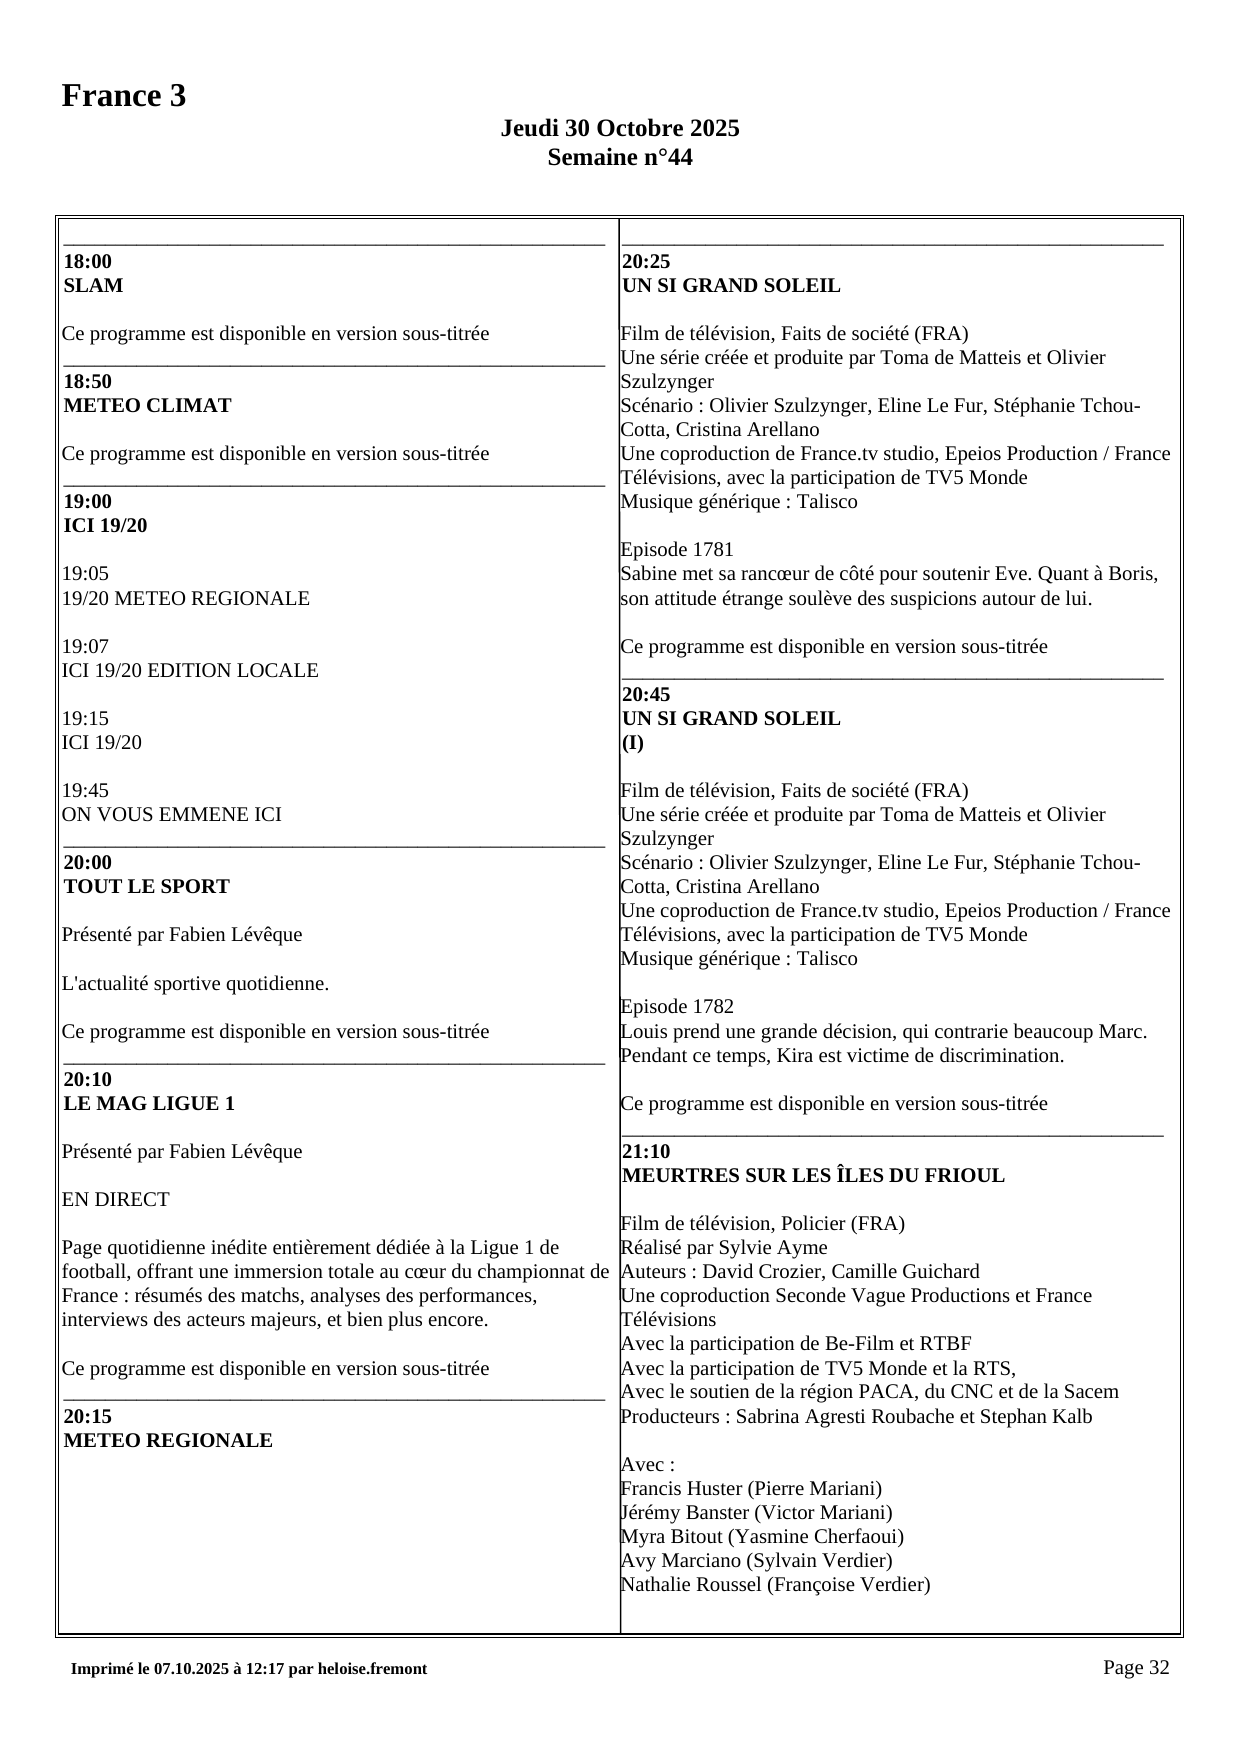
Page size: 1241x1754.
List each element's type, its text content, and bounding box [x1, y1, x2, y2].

text 20:45 [622, 682, 1179, 706]
text 20:00 [63, 850, 620, 874]
text 20:25 [622, 248, 1179, 273]
text 21:10 [622, 1139, 1179, 1163]
text ____________________________________________________ [63, 224, 620, 248]
text ____________________________________________________ [63, 345, 620, 369]
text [61, 321, 620, 345]
text UN SI GRAND SOLEIL [622, 273, 1179, 297]
text UN SI GRAND SOLEIL [622, 706, 1179, 730]
text Ce programme est disponible en version sous-titrée [620, 1091, 1179, 1115]
text MEURTRES SUR LES ÎLES DU FRIOUL [622, 1163, 1179, 1187]
text ICI 19/20 [63, 513, 620, 537]
text 18:00 [63, 248, 620, 273]
text Film de télévision, Faits de société (FRA) Une série créée et produite par Toma de Matteis et Olivier Szulzynger Scénario : Olivier Szulzynger, Eline Le Fur, Stéphanie Tchou-Cotta, Cristina Arellano Une coproduction de France.tv studio, Epeios Production / France Télévisions, avec la participation de TV5 Monde Musique générique : Talisco Episode 1781 Sabine met sa rancœur de côté pour soutenir Eve. Quant à Boris, son attitude étrange soulève des suspicions autour de lui. [620, 297, 1179, 609]
text ____________________________________________________ [63, 465, 620, 489]
text Ce programme est disponible en version sous-titrée [61, 441, 620, 465]
text Ce programme est disponible en version sous-titrée [620, 633, 1179, 658]
text (I) [622, 730, 1179, 754]
text Ce programme est disponible en version sous-titrée [61, 1018, 620, 1043]
text ____________________________________________________ [622, 658, 1179, 682]
text ____________________________________________________ [63, 1043, 620, 1067]
text ____________________________________________________ [63, 1379, 620, 1403]
text 20:15 [63, 1403, 620, 1428]
text METEO CLIMAT [63, 393, 620, 417]
text LE MAG LIGUE 1 [63, 1091, 620, 1115]
text 19:00 [63, 489, 620, 513]
text SLAM [63, 273, 620, 297]
text Ce programme est disponible en version sous-titrée [61, 1355, 620, 1379]
text ____________________________________________________ [63, 826, 620, 850]
text METEO REGIONALE [63, 1428, 620, 1452]
text ____________________________________________________ [622, 224, 1179, 248]
text 20:10 [63, 1067, 620, 1091]
text 18:50 [63, 369, 620, 393]
text Présenté par Fabien Lévêque EN DIRECT Page quotidienne inédite entièrement dédiée à la Ligue 1 de football, offrant une immersion totale au cœur du championnat de France : résumés des matchs, analyses des performances, interviews des acteurs majeurs, et bien plus encore. [61, 1115, 620, 1331]
text 19:05 19/20 METEO REGIONALE 19:07 ICI 19/20 EDITION LOCALE 19:15 ICI 19/20 19:45 ON VOUS EMMENE ICI [61, 537, 620, 826]
text ____________________________________________________ [622, 1115, 1179, 1139]
text TOUT LE SPORT [63, 874, 620, 898]
text Film de télévision, Faits de société (FRA) Une série créée et produite par Toma de Matteis et Olivier Szulzynger Scénario : Olivier Szulzynger, Eline Le Fur, Stéphanie Tchou-Cotta, Cristina Arellano Une coproduction de France.tv studio, Epeios Production / France Télévisions, avec la participation de TV5 Monde Musique générique : Talisco Episode 1782 Louis prend une grande décision, qui contrarie beaucoup Marc. Pendant ce temps, Kira est victime de discrimination. [620, 754, 1179, 1067]
text Présenté par Fabien Lévêque L'actualité sportive quotidienne. [61, 898, 620, 994]
